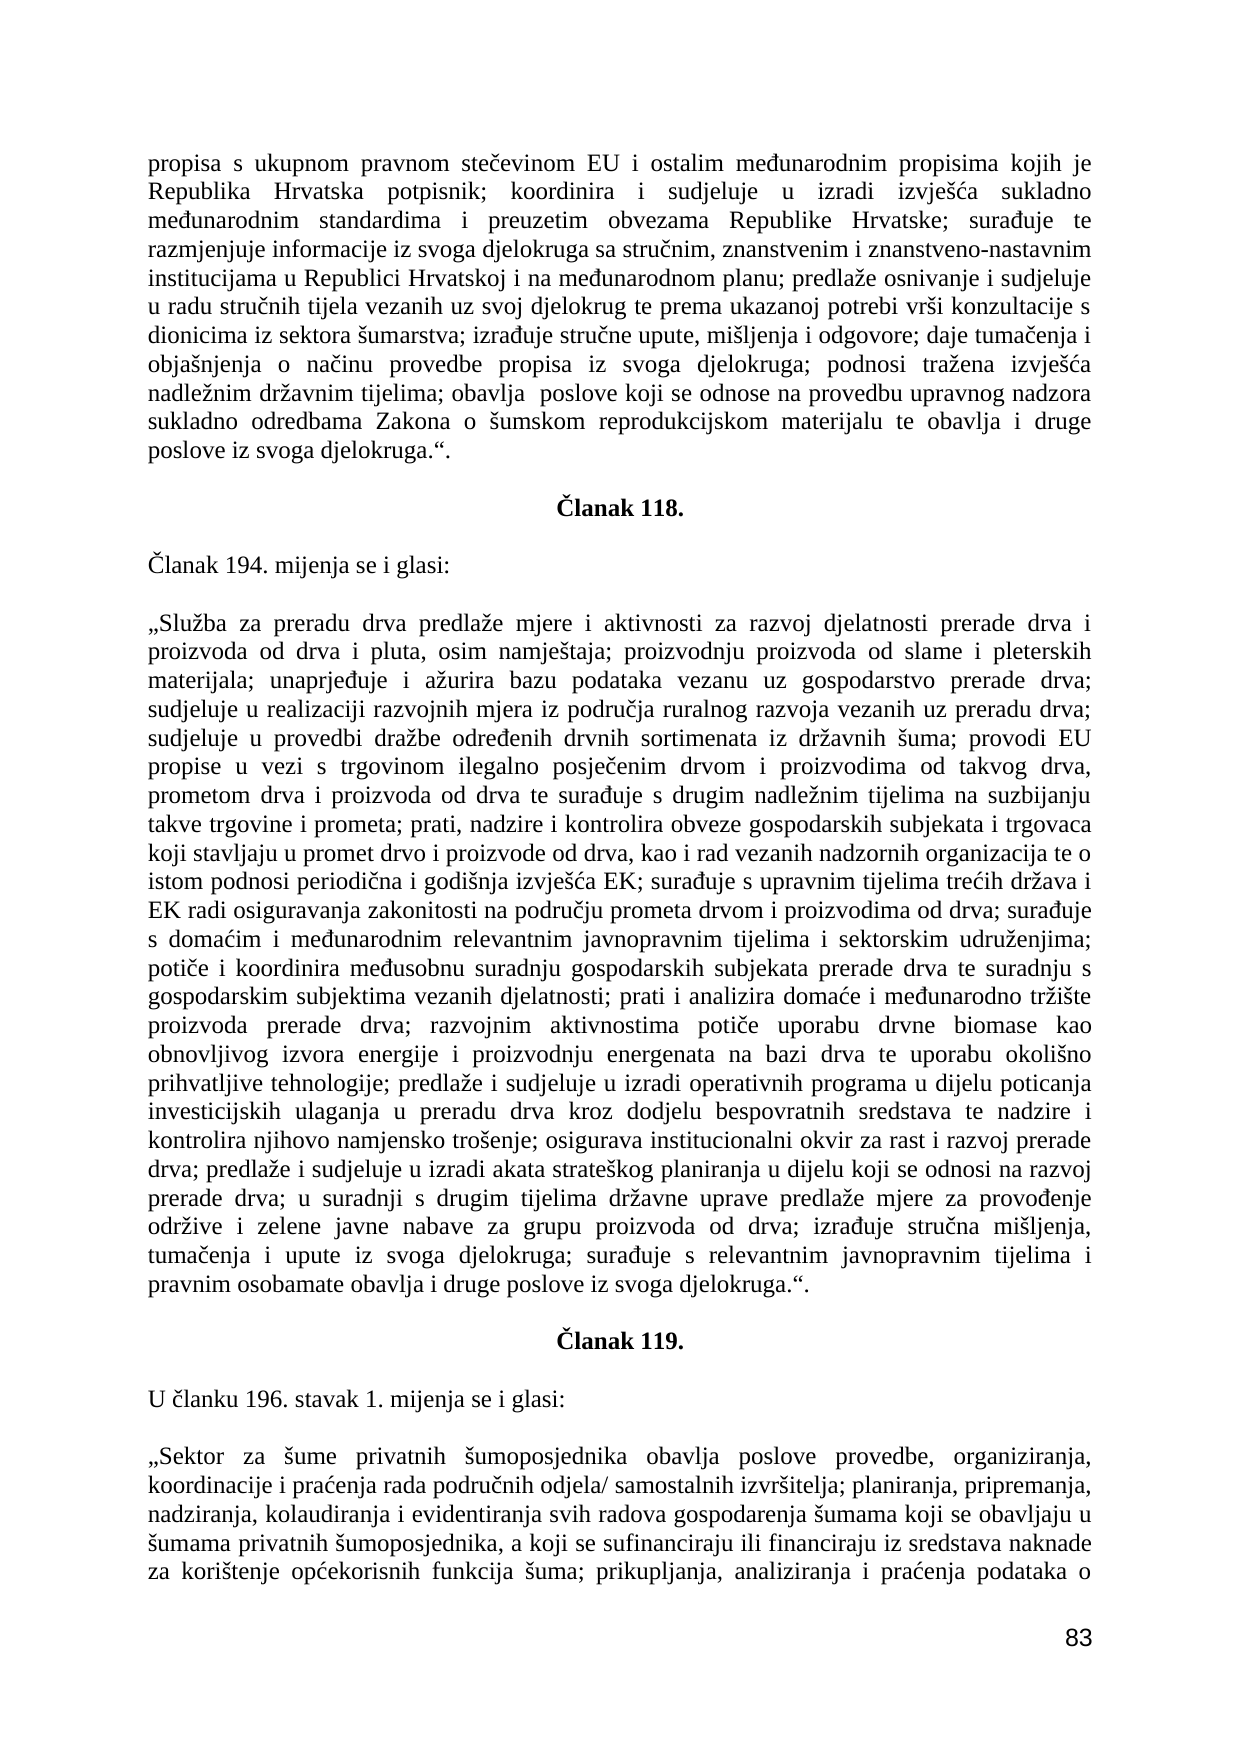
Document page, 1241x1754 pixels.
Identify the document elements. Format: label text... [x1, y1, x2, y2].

text „Služba za preradu drva predlaže mjere i aktivnosti za razvoj djelatnosti prerade drva i proizvoda od drva i pluta, osim namještaja; proizvodnju proizvoda od slame i pleterskih materijala; unaprjeđuje i ažurira bazu podataka vezanu uz gospodarstvo prerade drva; sudjeluje u realizaciji razvojnih mjera iz područja ruralnog razvoja vezanih uz preradu drva; sudjeluje u provedbi dražbe određenih drvnih sortimenata iz državnih šuma; provodi EU propise u vezi s trgovinom ilegalno posječenim drvom i proizvodima od takvog drva, prometom drva i proizvoda od drva te surađuje s drugim nadležnim tijelima na suzbijanju takve trgovine i prometa; prati, nadzire i kontrolira obveze gospodarskih subjekata i trgovaca koji stavljaju u promet drvo i proizvode od drva, kao i rad vezanih nadzornih organizacija te o istom podnosi periodična i godišnja izvješća EK; surađuje s upravnim tijelima trećih država i EK radi osiguravanja zakonitosti na području prometa drvom i proizvodima od drva; surađuje s domaćim i međunarodnim relevantnim javnopravnim tijelima i sektorskim udruženjima; potiče i koordinira međusobnu suradnju gospodarskih subjekata prerade drva te suradnju s gospodarskim subjektima vezanih djelatnosti; prati i analizira domaće i međunarodno tržište proizvoda prerade drva; razvojnim aktivnostima potiče uporabu drvne biomase kao obnovljivog izvora energije i proizvodnju energenata na bazi drva te uporabu okolišno prihvatljive tehnologije; predlaže i sudjeluje u izradi operativnih programa u dijelu poticanja investicijskih ulaganja u preradu drva kroz dodjelu bespovratnih sredstava te nadzire i kontrolira njihovo namjensko trošenje; osigurava institucionalni okvir za rast i razvoj prerade drva; predlaže i sudjeluje u izradi akata strateškog planiranja u dijelu koji se odnosi na razvoj prerade drva; u suradnji s drugim tijelima državne uprave predlaže mjere za provođenje održive i zelene javne nabave za grupu proizvoda od drva; izrađuje stručna mišljenja, tumačenja i upute iz svoga djelokruga; surađuje s relevantnim javnopravnim tijelima i pravnim osobamate obavlja i druge poslove iz svoga djelokruga.“. [148, 608, 1092, 1298]
text Članak 119. [148, 1326, 1092, 1355]
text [148, 148, 1092, 464]
text Članak 194. mijenja se i glasi: [148, 550, 1092, 579]
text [148, 1441, 1092, 1585]
text U članku 196. stavak 1. mijenja se i glasi: [148, 1384, 1092, 1413]
text Članak 118. [148, 493, 1092, 521]
